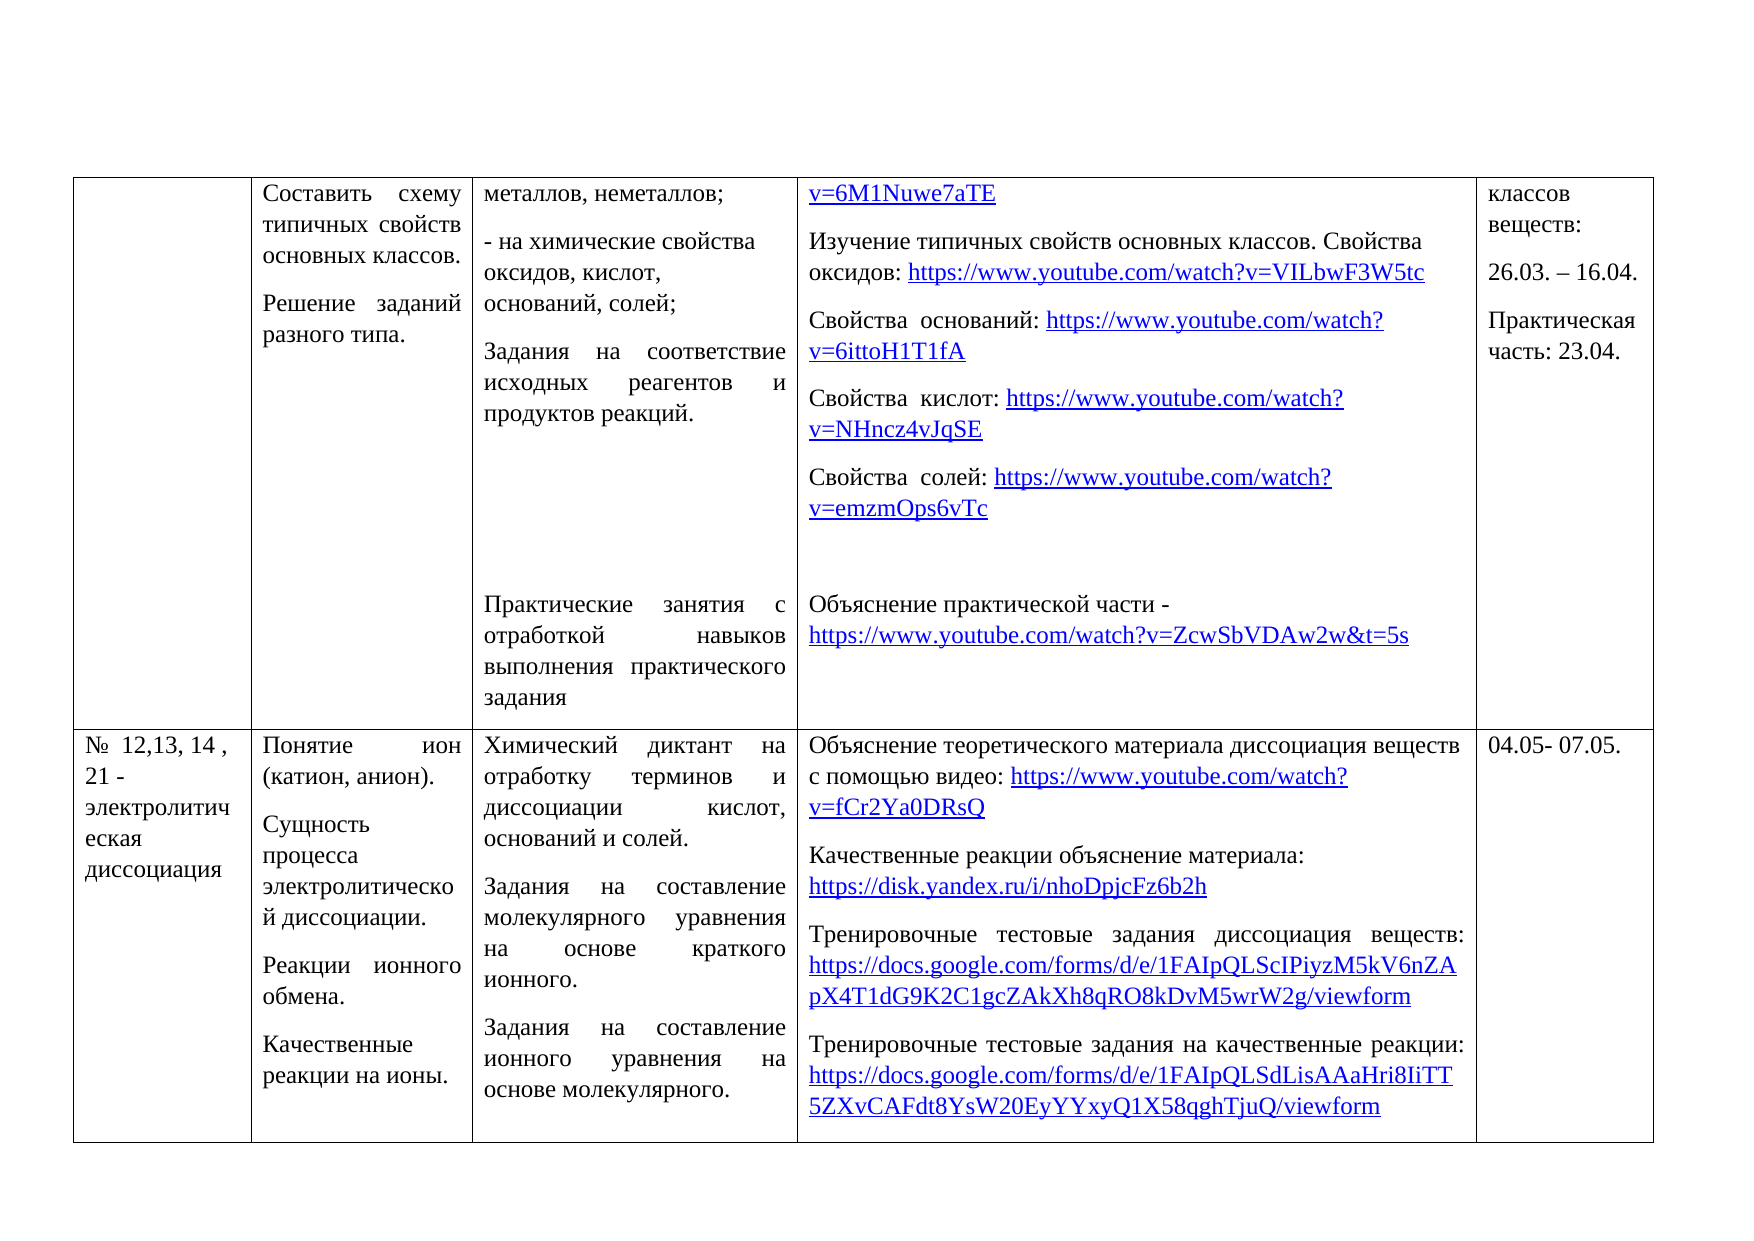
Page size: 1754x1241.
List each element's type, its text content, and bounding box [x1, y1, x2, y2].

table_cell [252, 178, 472, 729]
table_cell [74, 730, 251, 1142]
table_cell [798, 178, 1476, 729]
table_cell 04.05- 07.05. [1477, 730, 1653, 1142]
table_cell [473, 178, 797, 729]
table_cell Объяснение теоретического материала диссоциация веществ с помощью видео: https://www.youtube.com/watch?v=fCr2Ya0DRsQ Качественные реакции объяснение материала: https://disk.yandex.ru/i/nhoDpjcFz6b2h Тренировочные тестовые задания диссоциация веществ: https://docs.google.com/forms/d/e/1FAIpQLScIPiyzM5kV6nZApX4T1dG9K2C1gcZAkXh8qRO8kDvM5wrW2g/viewform Тренировочные тестовые задания на качественные реакции: https://docs.google.com/forms/d/e/1FAIpQLSdLisAAaHri8IiTT5ZXvCAFdt8YsW20EyYYxyQ1X58qghTjuQ/viewform [798, 730, 1476, 1142]
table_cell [74, 178, 251, 729]
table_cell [1477, 178, 1653, 729]
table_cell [252, 730, 472, 1142]
table_cell Химический диктант на отработку терминов и диссоциации кислот, оснований и солей. Задания на составление молекулярного уравнения на основе краткого ионного. Задания на составление ионного уравнения на основе молекулярного. [473, 730, 797, 1142]
